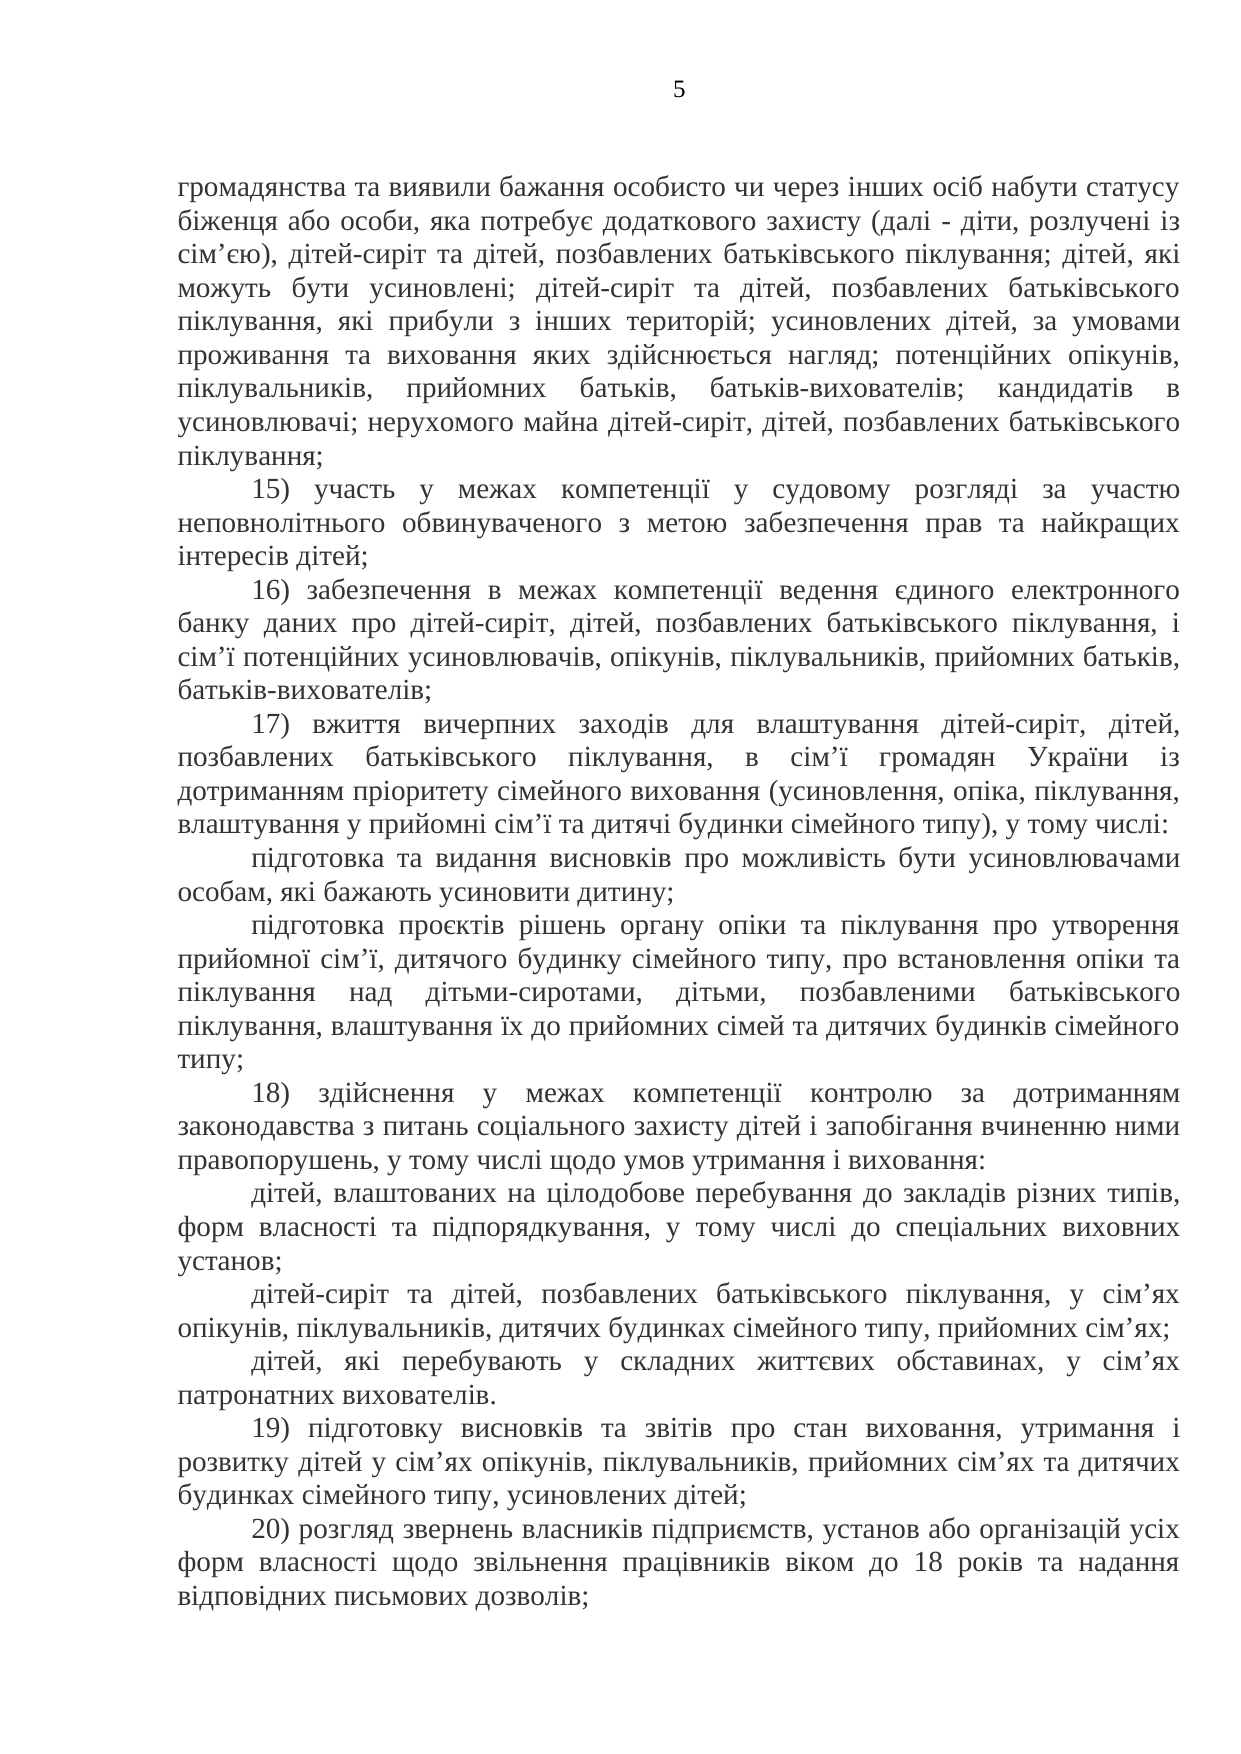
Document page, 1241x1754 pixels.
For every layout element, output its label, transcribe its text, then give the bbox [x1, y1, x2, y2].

text 19) підготовку висновків та звітів про стан виховання, утримання і розвитку дітей у сім’ях опікунів, піклувальників, прийомних сім’ях та дитячих будинках сімейного типу, усиновлених дітей; [177, 1410, 1181, 1511]
text підготовка проєктів рішень органу опіки та піклування про утворення прийомної сім’ї, дитячого будинку сімейного типу, про встановлення опіки та піклування над дітьми-сиротами, дітьми, позбавленими батьківського піклування, влаштування їх до прийомних сімей та дитячих будинків сімейного типу; [177, 907, 1181, 1075]
text дітей, влаштованих на цілодобове перебування до закладів різних типів, форм власності та підпорядкування, у тому числі до спеціальних виховних установ; [177, 1176, 1181, 1276]
text 15) участь у межах компетенції у судовому розгляді за участю неповнолітнього обвинуваченого з метою забезпечення прав та найкращих інтересів дітей; [177, 471, 1181, 572]
text 20) розгляд звернень власників підприємств, установ або організацій усіх форм власності щодо звільнення працівників віком до 18 років та надання відповідних письмових дозволів; [177, 1511, 1181, 1612]
text дітей-сиріт та дітей, позбавлених батьківського піклування, у сім’ях опікунів, піклувальників, дитячих будинках сімейного типу, прийомних сім’ях; [177, 1276, 1181, 1343]
text 18) здійснення у межах компетенції контролю за дотриманням законодавства з питань соціального захисту дітей і запобігання вчиненню ними правопорушень, у тому числі щодо умов утримання і виховання: [177, 1075, 1181, 1176]
text 16) забезпечення в межах компетенції ведення єдиного електронного банку даних про дітей-сиріт, дітей, позбавлених батьківського піклування, і сім’ї потенційних усиновлювачів, опікунів, піклувальників, прийомних батьків, батьків-вихователів; [177, 572, 1181, 706]
text дітей, які перебувають у складних життєвих обставинах, у сім’ях патронатних вихователів. [177, 1343, 1181, 1410]
text 17) вжиття вичерпних заходів для влаштування дітей-сиріт, дітей, позбавлених батьківського піклування, в сім’ї громадян України із дотриманням пріоритету сімейного виховання (усиновлення, опіка, піклування, влаштування у прийомні сім’ї та дитячі будинки сімейного типу), у тому числі: [177, 706, 1181, 840]
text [177, 169, 1181, 471]
text підготовка та видання висновків про можливість бути усиновлювачами особам, які бажають усиновити дитину; [177, 840, 1181, 907]
